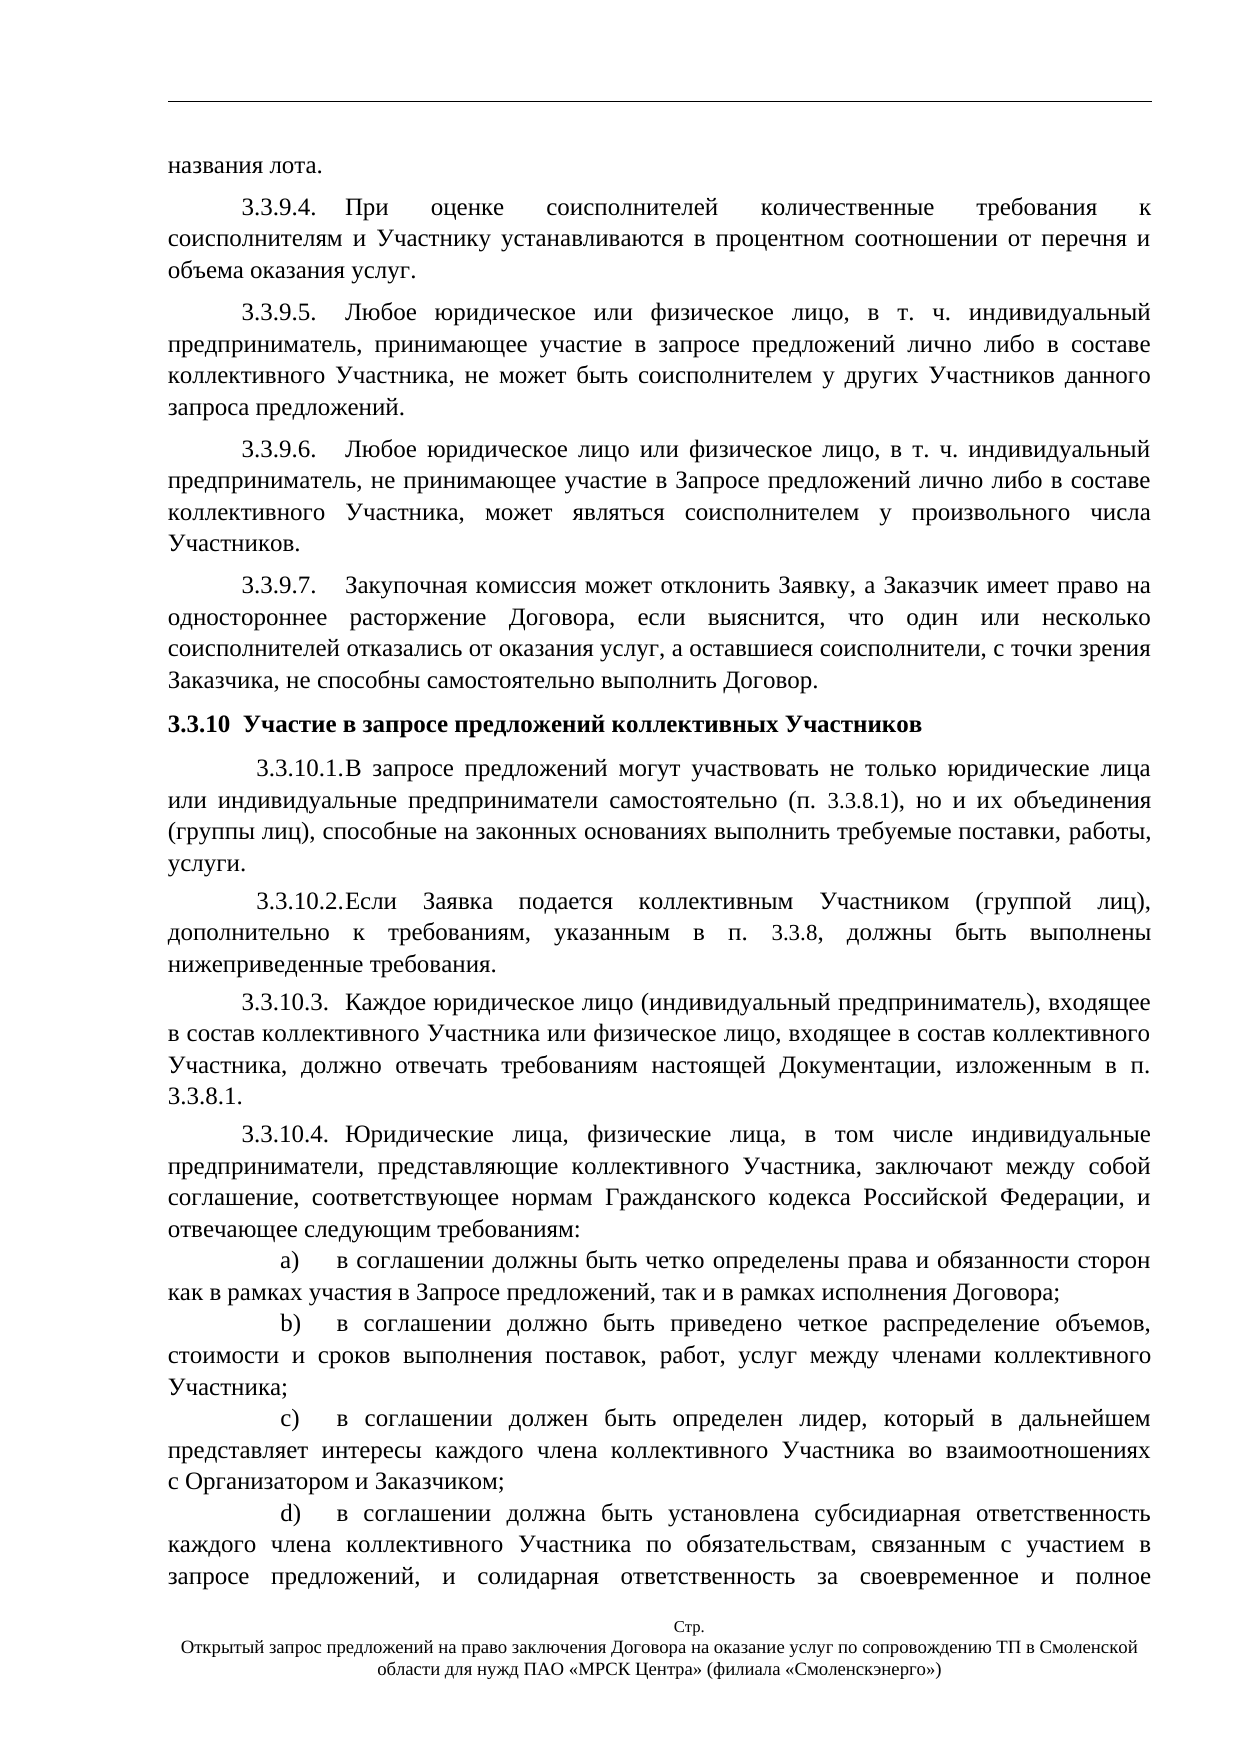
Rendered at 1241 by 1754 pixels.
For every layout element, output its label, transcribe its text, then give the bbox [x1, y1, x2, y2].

list в соглашении должен быть определен лидер, который в дальнейшем представляет интересы каждого члена коллективного Участника во взаимоотношениях с Организатором и Заказчиком; [168, 1403, 1152, 1495]
list в соглашении должны быть четко определены права и обязанности сторон как в рамках участия в Запросе предложений, так и в рамках исполнения Договора; [168, 1245, 1152, 1306]
list Любое юридическое лицо или физическое лицо, в т. ч. индивидуальный предприниматель, не принимающее участие в Запросе предложений лично либо в составе коллективного Участника, может являться соисполнителем у произвольного числа Участников. [168, 434, 1152, 557]
list Любое юридическое или физическое лицо, в т. ч. индивидуальный предприниматель, принимающее участие в запросе предложений лично либо в составе коллективного Участника, не может быть соисполнителем у других Участников данного запроса предложений. [168, 297, 1152, 421]
list Если Заявка подается коллективным Участником (группой лиц), дополнительно к требованиям, указанным в п. 3.3.8, должны быть выполнены нижеприведенные требования. [168, 886, 1152, 978]
list Каждое юридическое лицо (индивидуальный предприниматель), входящее в состав коллективного Участника или физическое лицо, входящее в состав коллективного Участника, должно отвечать требованиям настоящей Документации, изложенным в п. 3.3.8.1. [168, 987, 1152, 1110]
list Юридические лица, физические лица, в том числе индивидуальные предприниматели, представляющие коллективного Участника, заключают между собой соглашение, соответствующее нормам Гражданского кодекса Российской Федерации, и отвечающее следующим требованиям: [168, 1119, 1152, 1243]
list При оценке соисполнителей количественные требования к соисполнителям и Участнику устанавливаются в процентном соотношении от перечня и объема оказания услуг. [168, 192, 1152, 284]
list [168, 150, 1152, 179]
list В запросе предложений могут участвовать не только юридические лица или индивидуальные предприниматели самостоятельно (п. 3.3.8.1), но и их объединения (группы лиц), способные на законных основаниях выполнить требуемые поставки, работы, услуги. [168, 753, 1152, 877]
subtitle Участие в запросе предложений коллективных Участников [168, 709, 1152, 738]
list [168, 1498, 1152, 1590]
list в соглашении должно быть приведено четкое распределение объемов, стоимости и сроков выполнения поставок, работ, услуг между членами коллективного Участника; [168, 1308, 1152, 1400]
list Закупочная комиссия может отклонить Заявку, а Заказчик имеет право на одностороннее расторжение Договора, если выяснится, что один или несколько соисполнителей отказались от оказания услуг, а оставшиеся соисполнители, с точки зрения Заказчика, не способны самостоятельно выполнить Договор. [168, 570, 1152, 694]
